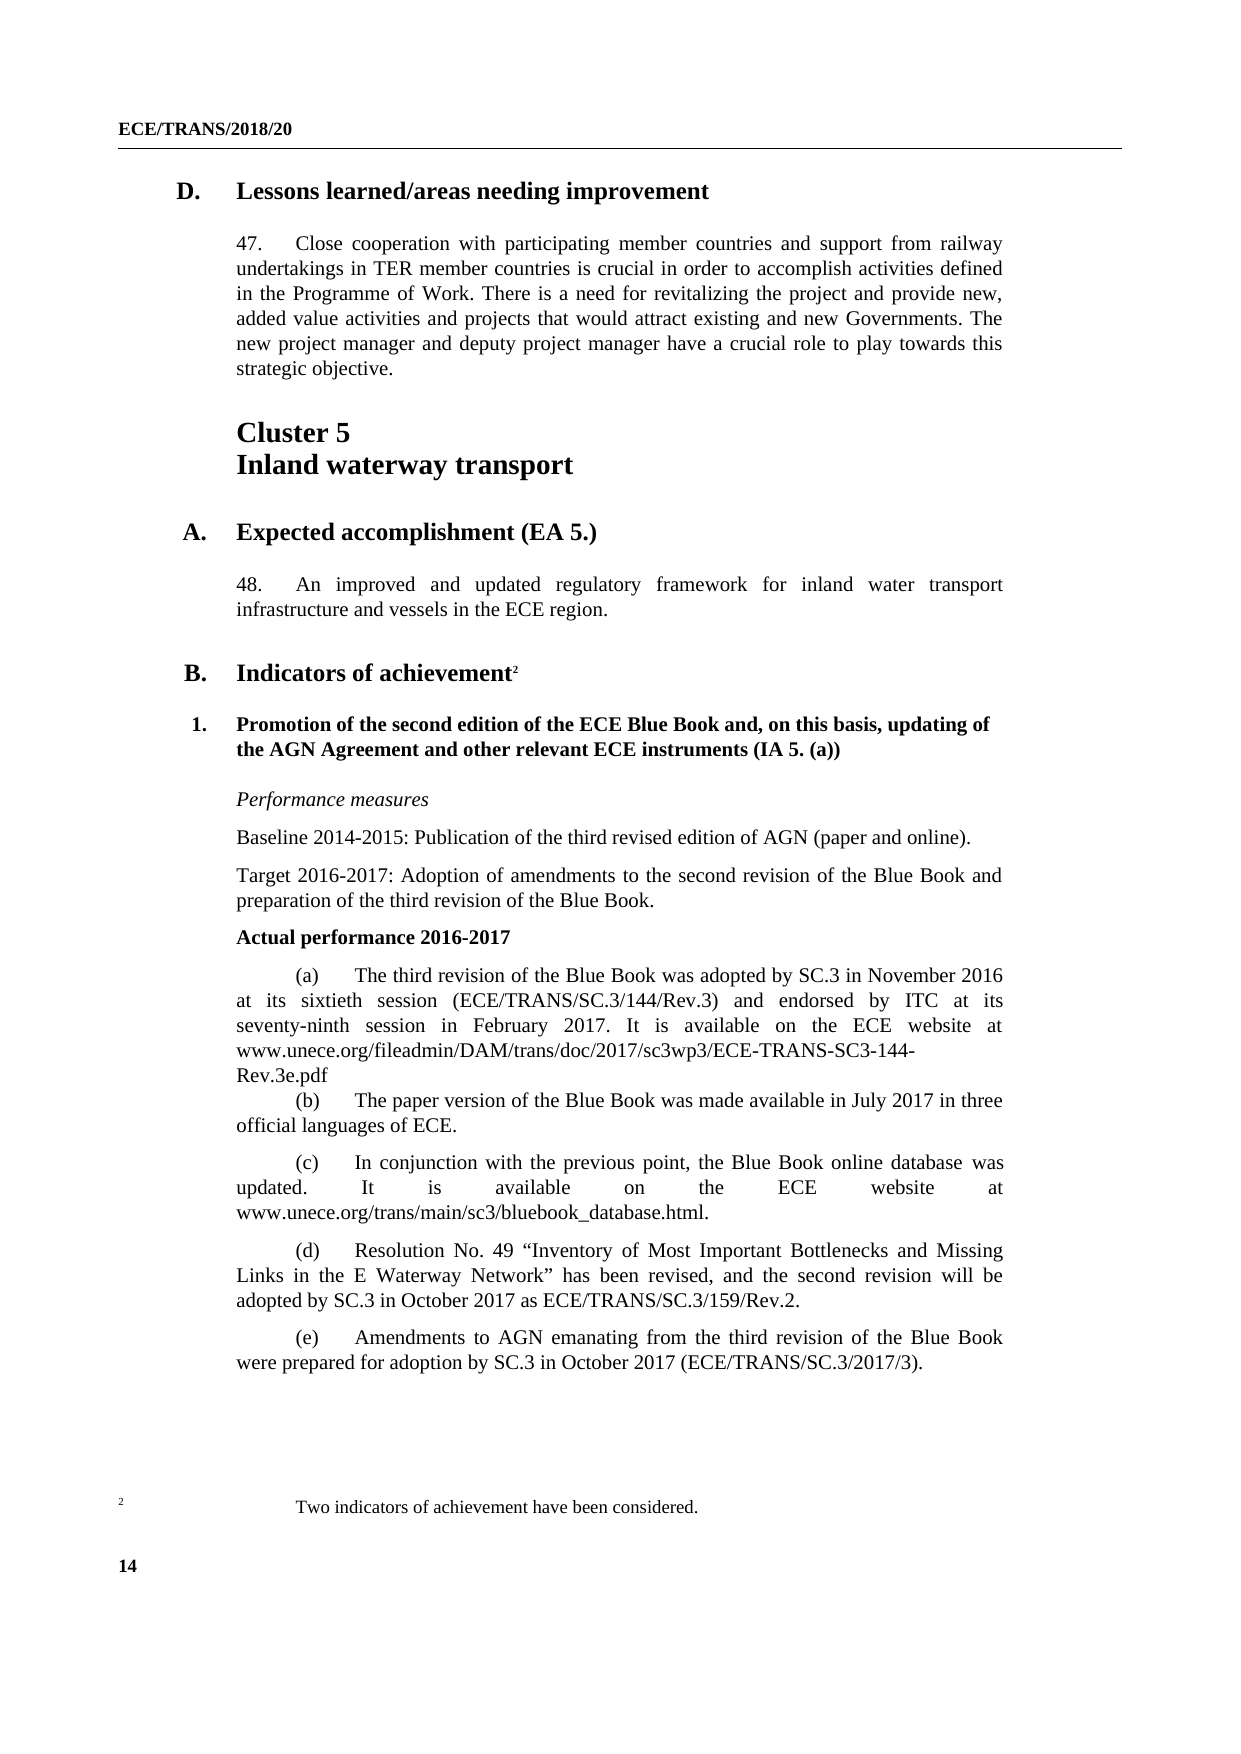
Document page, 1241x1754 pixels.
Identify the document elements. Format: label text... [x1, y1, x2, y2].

text (a) The third revision of the Blue Book was adopted by SC.3 in November 2016 at its sixtieth session (ECE/TRANS/SC.3/144/Rev.3) and endorsed by ITC at its seventy-ninth session in February 2017. It is available on the ECE website at www.unece.org/fileadmin/DAM/trans/doc/2017/sc3wp3/ECE-TRANS-SC3-144-Rev.3e.pdf [236, 962, 1004, 1087]
text Performance measures [118, 787, 1004, 812]
text Target 2016-2017: Adoption of amendments to the second revision of the Blue Book and preparation of the third revision of the Blue Book. [236, 862, 1004, 912]
text (d) Resolution No. 49 “Inventory of Most Important Bottlenecks and Missing Links in the E Waterway Network” has been revised, and the second revision will be adopted by SC.3 in October 2017 as ECE/TRANS/SC.3/159/Rev.2. [236, 1237, 1004, 1312]
text Cluster 5 Inland waterway transport [118, 418, 1004, 480]
text (e) Amendments to AGN emanating from the third revision of the Blue Book were prepared for adoption by SC.3 in October 2017 (ECE/TRANS/SC.3/2017/3). [236, 1324, 1004, 1374]
text A. Expected accomplishment (EA 5.) [118, 518, 1004, 546]
text D. Lessons learned/areas needing improvement [118, 177, 1004, 205]
text 1. Promotion of the second edition of the ECE Blue Book and, on this basis, updating of the AGN Agreement and other relevant ECE instruments (IA 5. (a)) [118, 712, 1004, 762]
text (b) The paper version of the Blue Book was made available in July 2017 in three official languages of ECE. [236, 1087, 1004, 1137]
text (c) In conjunction with the previous point, the Blue Book online database was updated. It is available on the ECE website at www.unece.org/trans/main/sc3/bluebook_database.html. [236, 1149, 1004, 1224]
text Baseline 2014-2015: Publication of the third revised edition of AGN (paper and online). [236, 824, 1004, 849]
text Actual performance 2016-2017 [236, 924, 1004, 949]
text B. Indicators of achievement [118, 658, 1004, 687]
text 48. An improved and updated regulatory framework for inland water transport infrastructure and vessels in the ECE region. [236, 571, 1004, 621]
text 47. Close cooperation with participating member countries and support from railway undertakings in TER member countries is crucial in order to accomplish activities defined in the Programme of Work. There is a need for revitalizing the project and provide new, added value activities and projects that would attract existing and new Governments. The new project manager and deputy project manager have a crucial role to play towards this strategic objective. [236, 230, 1004, 380]
